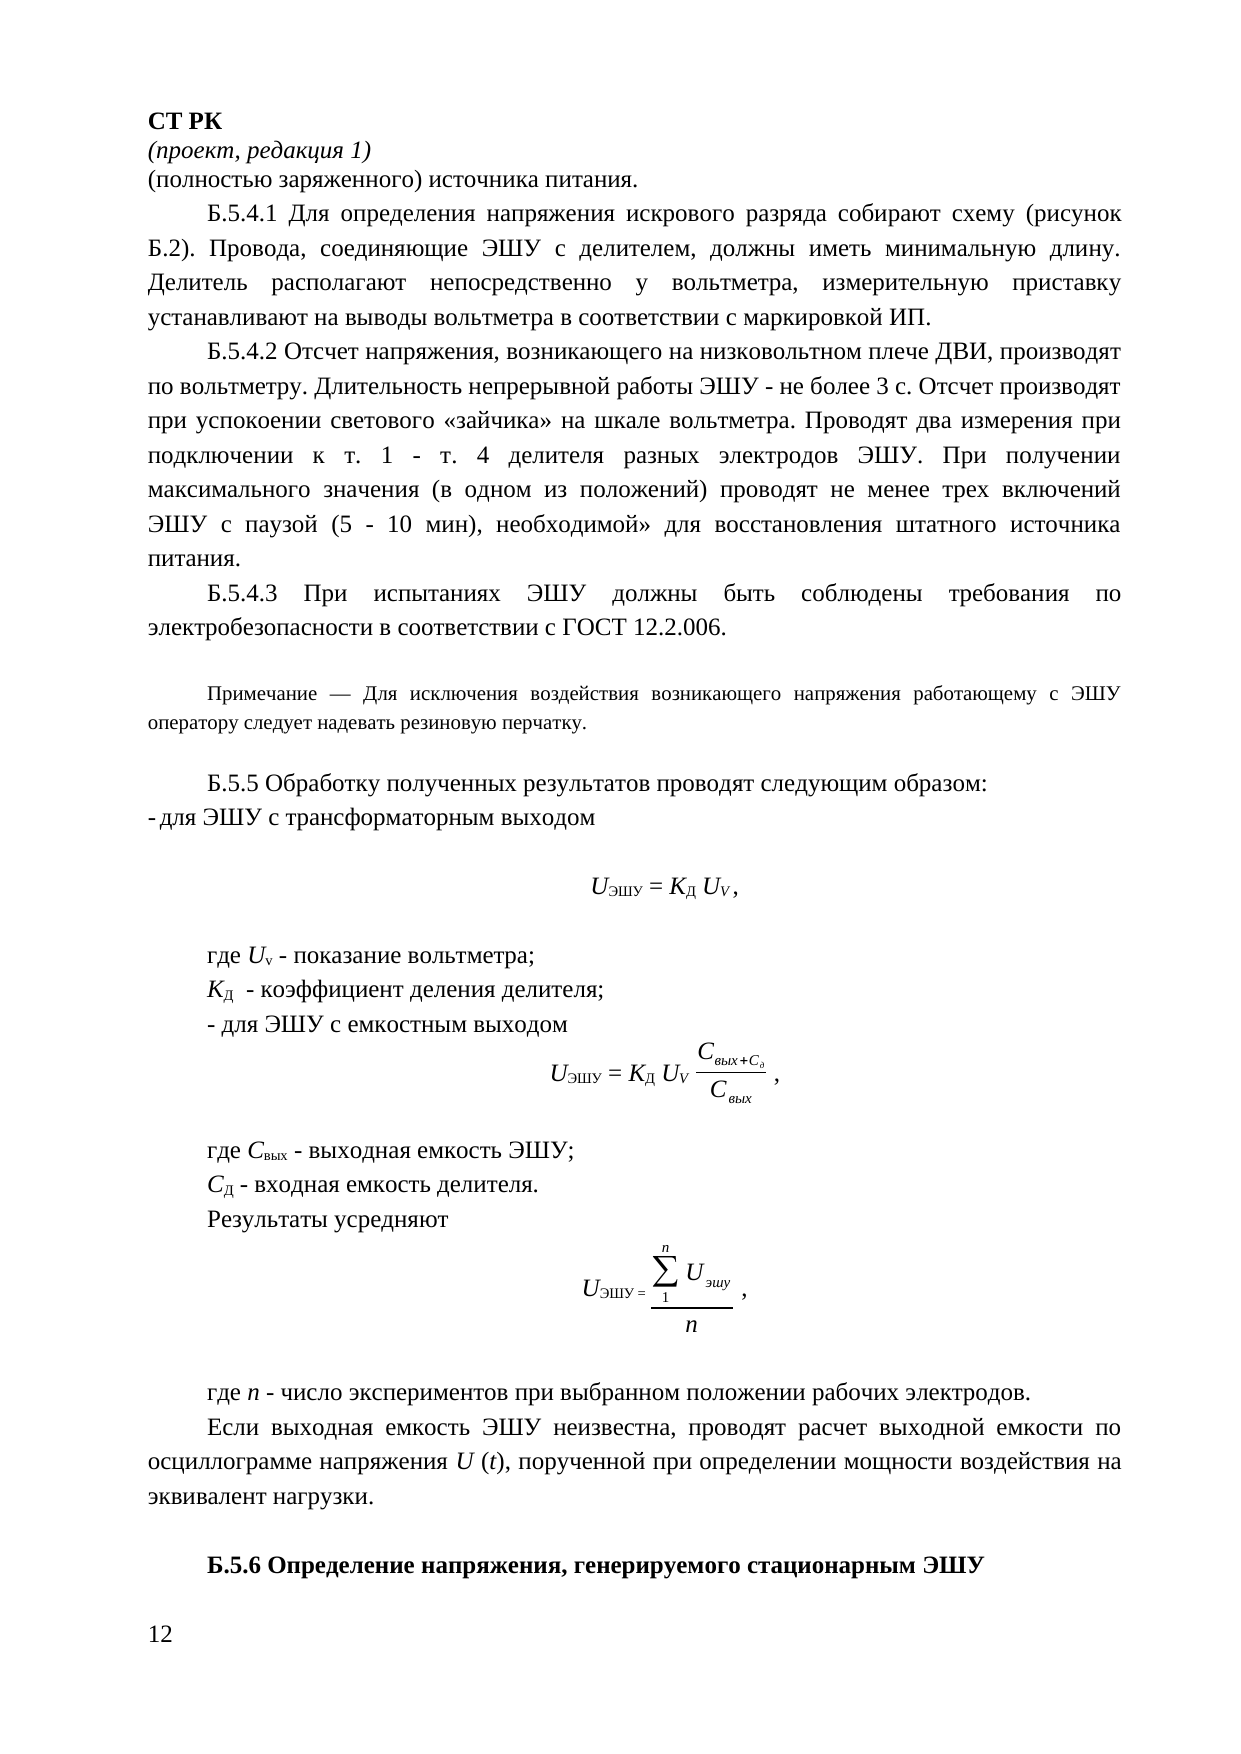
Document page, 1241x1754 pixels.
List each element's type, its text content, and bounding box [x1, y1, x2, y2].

text Б.5.6 Определение напряжения, генерируемого стационарным ЭШУ [148, 1550, 1122, 1578]
text Результаты усредняют [148, 1204, 1122, 1233]
text Снятие осциллограммы напряжения искрового разряда проводят от штатного (полностью заряженного) источника питания. [148, 164, 1122, 193]
text UЭШУ = КД UV , [148, 1038, 1122, 1106]
text КД - коэффициент деления делителя; [148, 974, 1122, 1003]
text - для ЭШУ с емкостным выходом [148, 1009, 1122, 1038]
text Б.5.4.2 Отсчет напряжения, возникающего на низковольтном плече ДВИ, производят по вольтметру. Длительность непрерывной работы ЭШУ - не более 3 с. Отсчет производят при успокоении светового «зайчика» на шкале вольтметра. Проводят два измерения при подключении к т. 1 - т. 4 делителя разных электродов ЭШУ. При получении максимального значения (в одном из положений) проводят не менее трех включений ЭШУ с паузой (5 - 10 мин), необходимой» для восстановления штатного источника питания. [148, 336, 1122, 572]
text Б.5.4.3 При испытаниях ЭШУ должны быть соблюдены требования по электробезопасности в соответствии с ГОСТ 12.2.006. [148, 578, 1122, 641]
text Если выходная емкость ЭШУ неизвестна, проводят расчет выходной емкости по осциллограмме напряжения U (t), порученной при определении мощности воздействия на эквивалент нагрузки. [148, 1412, 1122, 1509]
text - для ЭШУ с трансформаторным выходом [148, 802, 1122, 831]
text СД - входная емкость делителя. [148, 1169, 1122, 1198]
text Примечание — Для исключения воздействия возникающего напряжения работающему с ЭШУ оператору следует надевать резиновую перчатку. [148, 681, 1122, 734]
text Б.5.4.1 Для определения напряжения искрового разряда собирают схему (рисунок Б.2). Провода, соединяющие ЭШУ с делителем, должны иметь минимальную длину. Делитель располагают непосредственно у вольтметра, измерительную приставку устанавливают на выводы вольтметра в соответствии с маркировкой ИП. [148, 198, 1122, 331]
text Б.5.5 Обработку полученных результатов проводят следующим образом: [148, 768, 1122, 796]
text где Uv - показание вольтметра; [148, 940, 1122, 969]
text UЭШУ = КД UV , [148, 871, 1122, 900]
text где Свых - выходная емкость ЭШУ; [148, 1135, 1122, 1164]
text UЭШУ = , [148, 1238, 1122, 1337]
text где п - число экспериментов при выбранном положении рабочих электродов. [148, 1377, 1122, 1406]
